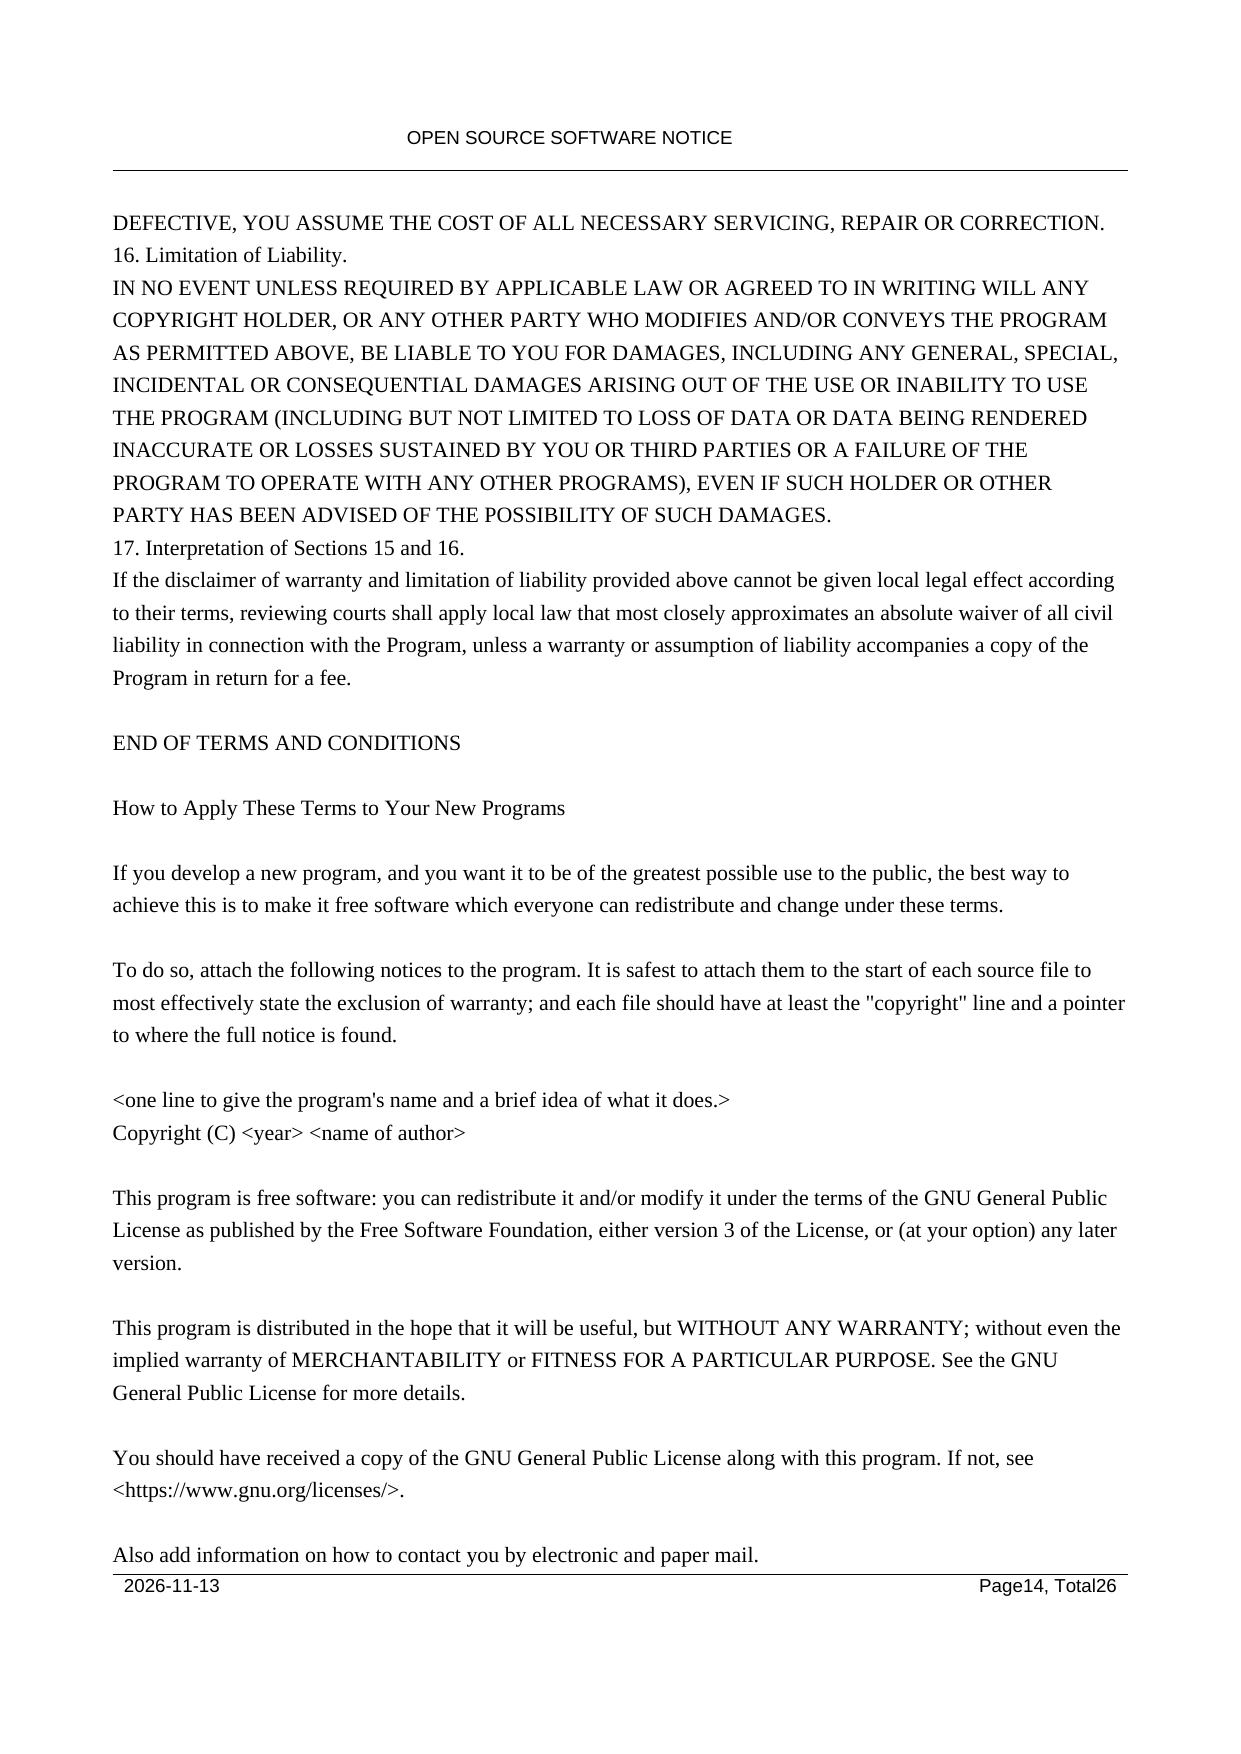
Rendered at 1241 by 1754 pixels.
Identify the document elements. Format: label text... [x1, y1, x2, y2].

text If the disclaimer of warranty and limitation of liability provided above cannot be given local legal effect according to their terms, reviewing courts shall apply local law that most closely approximates an absolute waiver of all civil liability in connection with the Program, unless a warranty or assumption of liability accompanies a copy of the Program in return for a fee. [112, 564, 1128, 694]
text Copyright (C) <year> <name of author> [112, 1116, 1128, 1149]
text 17. Interpretation of Sections 15 and 16. [112, 531, 1128, 564]
text How to Apply These Terms to Your New Programs [112, 791, 1128, 824]
text 16. Limitation of Liability. [112, 239, 1128, 271]
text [112, 206, 1128, 239]
text IN NO EVENT UNLESS REQUIRED BY APPLICABLE LAW OR AGREED TO IN WRITING WILL ANY COPYRIGHT HOLDER, OR ANY OTHER PARTY WHO MODIFIES AND/OR CONVEYS THE PROGRAM AS PERMITTED ABOVE, BE LIABLE TO YOU FOR DAMAGES, INCLUDING ANY GENERAL, SPECIAL, INCIDENTAL OR CONSEQUENTIAL DAMAGES ARISING OUT OF THE USE OR INABILITY TO USE THE PROGRAM (INCLUDING BUT NOT LIMITED TO LOSS OF DATA OR DATA BEING RENDERED INACCURATE OR LOSSES SUSTAINED BY YOU OR THIRD PARTIES OR A FAILURE OF THE PROGRAM TO OPERATE WITH ANY OTHER PROGRAMS), EVEN IF SUCH HOLDER OR OTHER PARTY HAS BEEN ADVISED OF THE POSSIBILITY OF SUCH DAMAGES. [112, 271, 1128, 531]
text This program is free software: you can redistribute it and/or modify it under the terms of the GNU General Public License as published by the Free Software Foundation, either version 3 of the License, or (at your option) any later version. [112, 1181, 1128, 1279]
text If you develop a new program, and you want it to be of the greatest possible use to the public, the best way to achieve this is to make it free software which everyone can redistribute and change under these terms. [112, 856, 1128, 921]
text Also add information on how to contact you by electronic and paper mail. [112, 1539, 1128, 1571]
text You should have received a copy of the GNU General Public License along with this program. If not, see <https://www.gnu.org/licenses/>. [112, 1441, 1128, 1506]
text END OF TERMS AND CONDITIONS [112, 726, 1128, 759]
text <one line to give the program's name and a brief idea of what it does.> [112, 1084, 1128, 1116]
text To do so, attach the following notices to the program. It is safest to attach them to the start of each source file to most effectively state the exclusion of warranty; and each file should have at least the "copyright" line and a pointer to where the full notice is found. [112, 954, 1128, 1051]
text This program is distributed in the hope that it will be useful, but WITHOUT ANY WARRANTY; without even the implied warranty of MERCHANTABILITY or FITNESS FOR A PARTICULAR PURPOSE. See the GNU General Public License for more details. [112, 1311, 1128, 1409]
